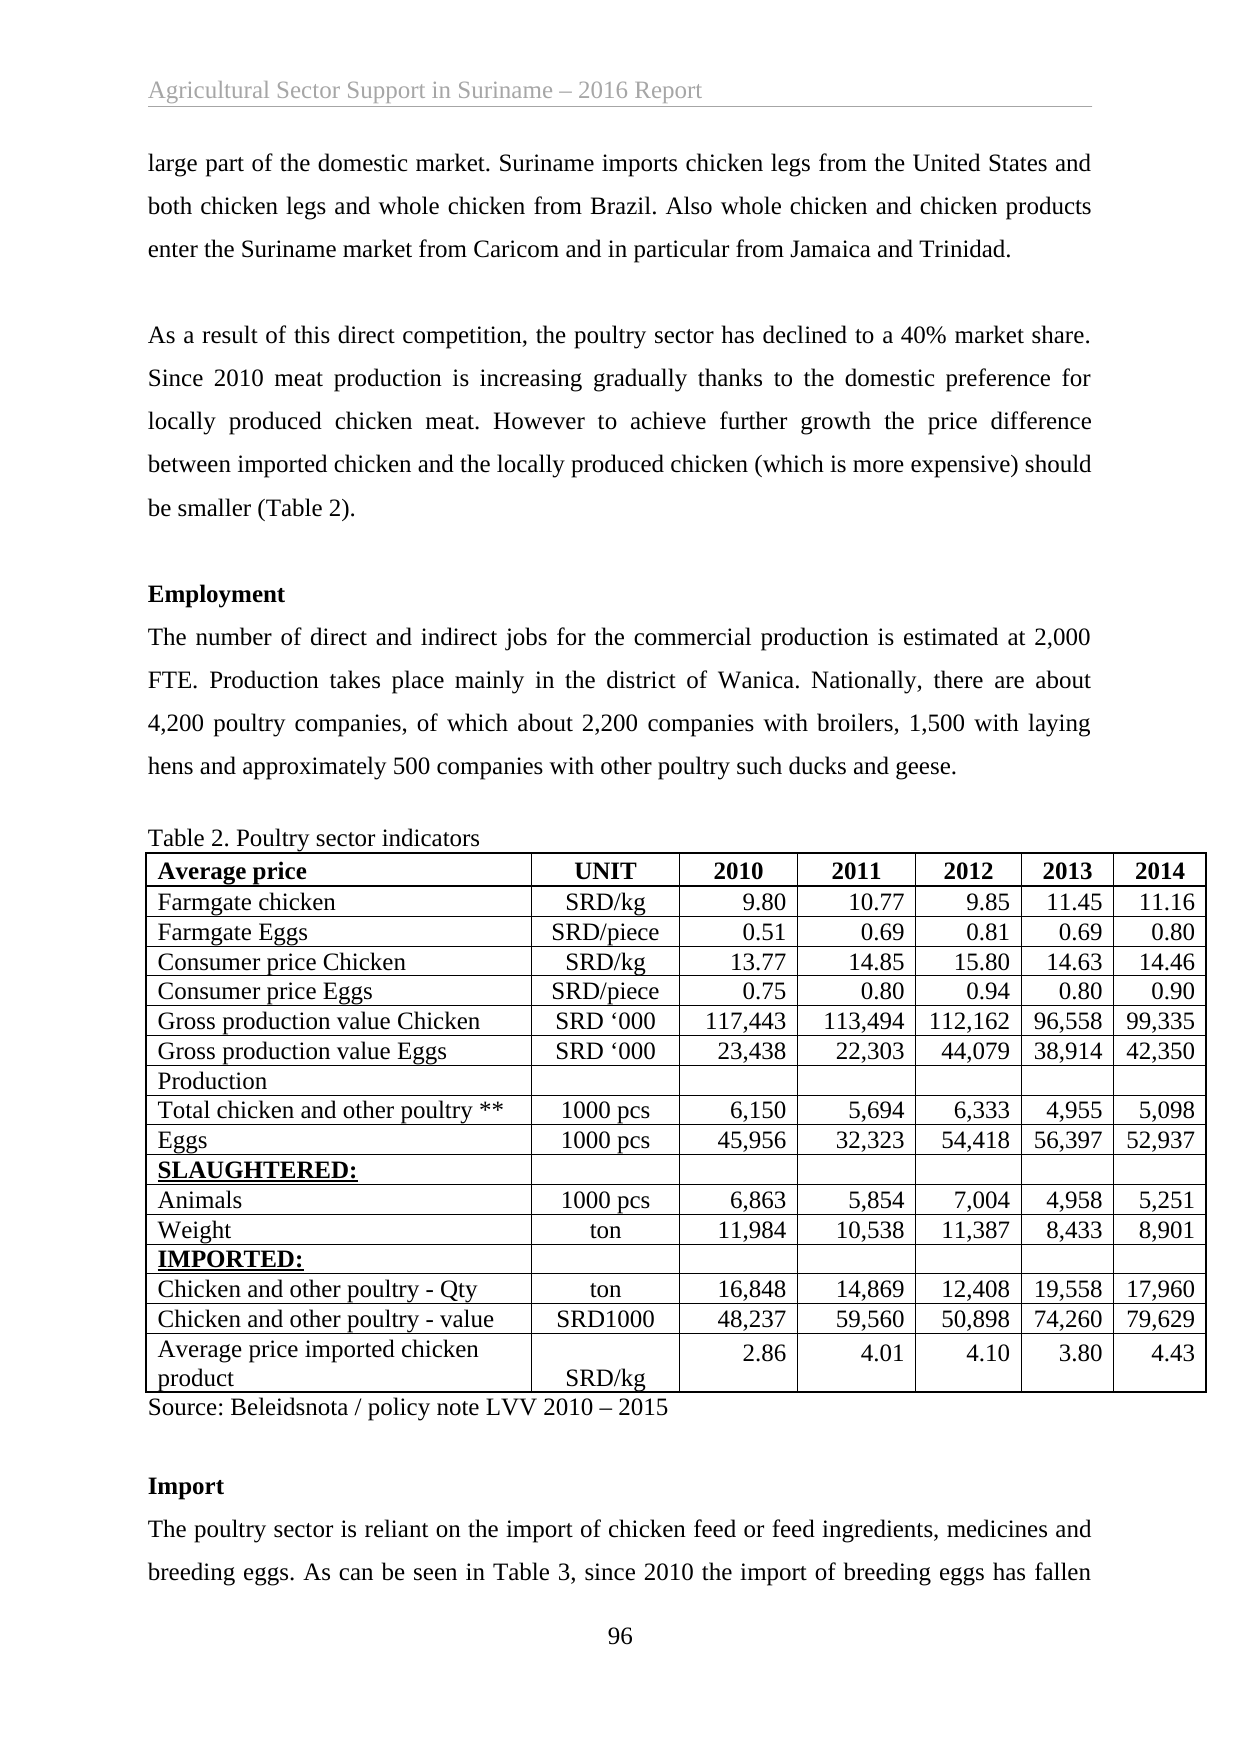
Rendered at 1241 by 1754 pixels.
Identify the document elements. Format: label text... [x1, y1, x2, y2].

table_cell SRD/kg [532, 947, 679, 975]
table_cell 0.75 [680, 976, 797, 1005]
table_cell [680, 1066, 797, 1094]
table_cell SRD ‘000 [532, 1006, 679, 1035]
table_cell 0.69 [798, 917, 915, 946]
table_cell 11.45 [1022, 887, 1113, 916]
table_cell 1000 pcs [532, 1185, 679, 1214]
table_cell 8,433 [1022, 1215, 1113, 1243]
table_cell 52,937 [1114, 1125, 1205, 1154]
table_cell [1022, 1155, 1113, 1184]
table_cell [916, 1245, 1021, 1273]
table_cell [916, 1155, 1021, 1184]
table_cell 5,098 [1114, 1096, 1205, 1124]
table_cell 4.43 [1114, 1334, 1205, 1391]
table_cell Animals [147, 1185, 531, 1214]
table_header 2010 [680, 854, 797, 885]
table_cell 17,960 [1114, 1274, 1205, 1303]
table_cell 48,237 [680, 1304, 797, 1333]
table_cell 9.85 [916, 887, 1021, 916]
table_cell 0.80 [1114, 917, 1205, 946]
table_cell 59,560 [798, 1304, 915, 1333]
table_cell 22,303 [798, 1036, 915, 1065]
table_cell SRD1000 [532, 1304, 679, 1333]
text As a result of this direct competition, the poultry sector has declined to a 40% market share. Since 2010 meat production is increasing gradually thanks to the domestic preference for locally produced chicken meat. However to achieve further growth the price difference between imported chicken and the locally produced chicken (which is more expensive) should be smaller (Table 2). [148, 320, 1092, 521]
table_cell Farmgate chicken [147, 887, 531, 916]
table_cell Weight [147, 1215, 531, 1243]
table_cell 0.90 [1114, 976, 1205, 1005]
table_cell 4.01 [798, 1334, 915, 1391]
table_header UNIT [532, 854, 679, 885]
table_cell SRD/piece [532, 976, 679, 1005]
table_cell [1114, 1066, 1205, 1094]
table_cell 1000 pcs [532, 1096, 679, 1124]
table_cell Gross production value Chicken [147, 1006, 531, 1035]
table_cell 10.77 [798, 887, 915, 916]
table_cell 32,323 [798, 1125, 915, 1154]
table_cell [916, 1066, 1021, 1094]
table_cell ton [532, 1215, 679, 1243]
table_cell 54,418 [916, 1125, 1021, 1154]
table_cell 14,869 [798, 1274, 915, 1303]
table_cell [532, 1066, 679, 1094]
table_cell 11.16 [1114, 887, 1205, 916]
table_cell 4,958 [1022, 1185, 1113, 1214]
table_cell 13.77 [680, 947, 797, 975]
table_header 2011 [798, 854, 915, 885]
table_cell [680, 1245, 797, 1273]
table_cell [532, 1245, 679, 1273]
table_cell 2.86 [680, 1334, 797, 1391]
table_cell 5,694 [798, 1096, 915, 1124]
table_cell ton [532, 1274, 679, 1303]
table_cell Total chicken and other poultry ** [147, 1096, 531, 1124]
table_cell 19,558 [1022, 1274, 1113, 1303]
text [148, 148, 1092, 263]
table_cell 6,863 [680, 1185, 797, 1214]
table_cell 5,251 [1114, 1185, 1205, 1214]
table_cell 12,408 [916, 1274, 1021, 1303]
table_cell 8,901 [1114, 1215, 1205, 1243]
table_cell 11,387 [916, 1215, 1021, 1243]
table_cell [680, 1155, 797, 1184]
table_cell 15.80 [916, 947, 1021, 975]
table_cell 0.80 [798, 976, 915, 1005]
table_cell 4,955 [1022, 1096, 1113, 1124]
table_cell Gross production value Eggs [147, 1036, 531, 1065]
table_cell 7,004 [916, 1185, 1021, 1214]
table_cell IMPORTED: [147, 1245, 531, 1273]
table_cell [1114, 1245, 1205, 1273]
table_cell Farmgate Eggs [147, 917, 531, 946]
table_cell Chicken and other poultry - Qty [147, 1274, 531, 1303]
table_cell 96,558 [1022, 1006, 1113, 1035]
table_cell 16,848 [680, 1274, 797, 1303]
table_header 2014 [1114, 854, 1205, 885]
table_cell Consumer price Chicken [147, 947, 531, 975]
table_header 2012 [916, 854, 1021, 885]
table_cell [798, 1066, 915, 1094]
table_header Average price [147, 854, 531, 885]
table_cell [1114, 1155, 1205, 1184]
table_cell SRD/kg [532, 887, 679, 916]
table_cell 50,898 [916, 1304, 1021, 1333]
table_cell 14.85 [798, 947, 915, 975]
table_cell 42,350 [1114, 1036, 1205, 1065]
table_cell 79,629 [1114, 1304, 1205, 1333]
table_cell 0.80 [1022, 976, 1113, 1005]
table_cell 112,162 [916, 1006, 1021, 1035]
table_header 2013 [1022, 854, 1113, 885]
text Table 2. Poultry sector indicators [148, 823, 1092, 852]
text Employment [148, 579, 1092, 608]
table_cell 44,079 [916, 1036, 1021, 1065]
table_cell 0.51 [680, 917, 797, 946]
table_cell Consumer price Eggs [147, 976, 531, 1005]
table_cell SLAUGHTERED: [147, 1155, 531, 1184]
table_cell 117,443 [680, 1006, 797, 1035]
table_cell 38,914 [1022, 1036, 1113, 1065]
table_cell 113,494 [798, 1006, 915, 1035]
table_cell [532, 1155, 679, 1184]
table_cell 5,854 [798, 1185, 915, 1214]
table_cell 0.94 [916, 976, 1021, 1005]
table_cell 56,397 [1022, 1125, 1113, 1154]
table_cell Production [147, 1066, 531, 1094]
table_cell 3.80 [1022, 1334, 1113, 1391]
table_cell 0.69 [1022, 917, 1113, 946]
table_cell 45,956 [680, 1125, 797, 1154]
table_cell 6,150 [680, 1096, 797, 1124]
table_cell 74,260 [1022, 1304, 1113, 1333]
table_cell 11,984 [680, 1215, 797, 1243]
table_cell 6,333 [916, 1096, 1021, 1124]
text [148, 1514, 1092, 1586]
table_cell Chicken and other poultry - value [147, 1304, 531, 1333]
table_cell 10,538 [798, 1215, 915, 1243]
table_cell [798, 1245, 915, 1273]
table_cell 1000 pcs [532, 1125, 679, 1154]
table_cell 4.10 [916, 1334, 1021, 1391]
text Import [148, 1471, 1092, 1499]
table_cell Eggs [147, 1125, 531, 1154]
table_cell 9.80 [680, 887, 797, 916]
table_cell SRD/piece [532, 917, 679, 946]
table_cell 23,438 [680, 1036, 797, 1065]
table_cell SRD ‘000 [532, 1036, 679, 1065]
table_cell [1022, 1066, 1113, 1094]
table_cell SRD/kg [532, 1334, 679, 1391]
table_cell 0.81 [916, 917, 1021, 946]
table_cell [798, 1155, 915, 1184]
table_cell 14.46 [1114, 947, 1205, 975]
text Source: Beleidsnota / policy note LVV 2010 – 2015 [148, 1393, 1092, 1421]
table_cell 99,335 [1114, 1006, 1205, 1035]
table_cell 14.63 [1022, 947, 1113, 975]
text The number of direct and indirect jobs for the commercial production is estimated at 2,000 FTE. Production takes place mainly in the district of Wanica. Nationally, there are about 4,200 poultry companies, of which about 2,200 companies with broilers, 1,500 with laying hens and approximately 500 companies with other poultry such ducks and geese. [148, 622, 1092, 780]
table_cell [1022, 1245, 1113, 1273]
table_cell Average price imported chicken product [147, 1334, 531, 1391]
